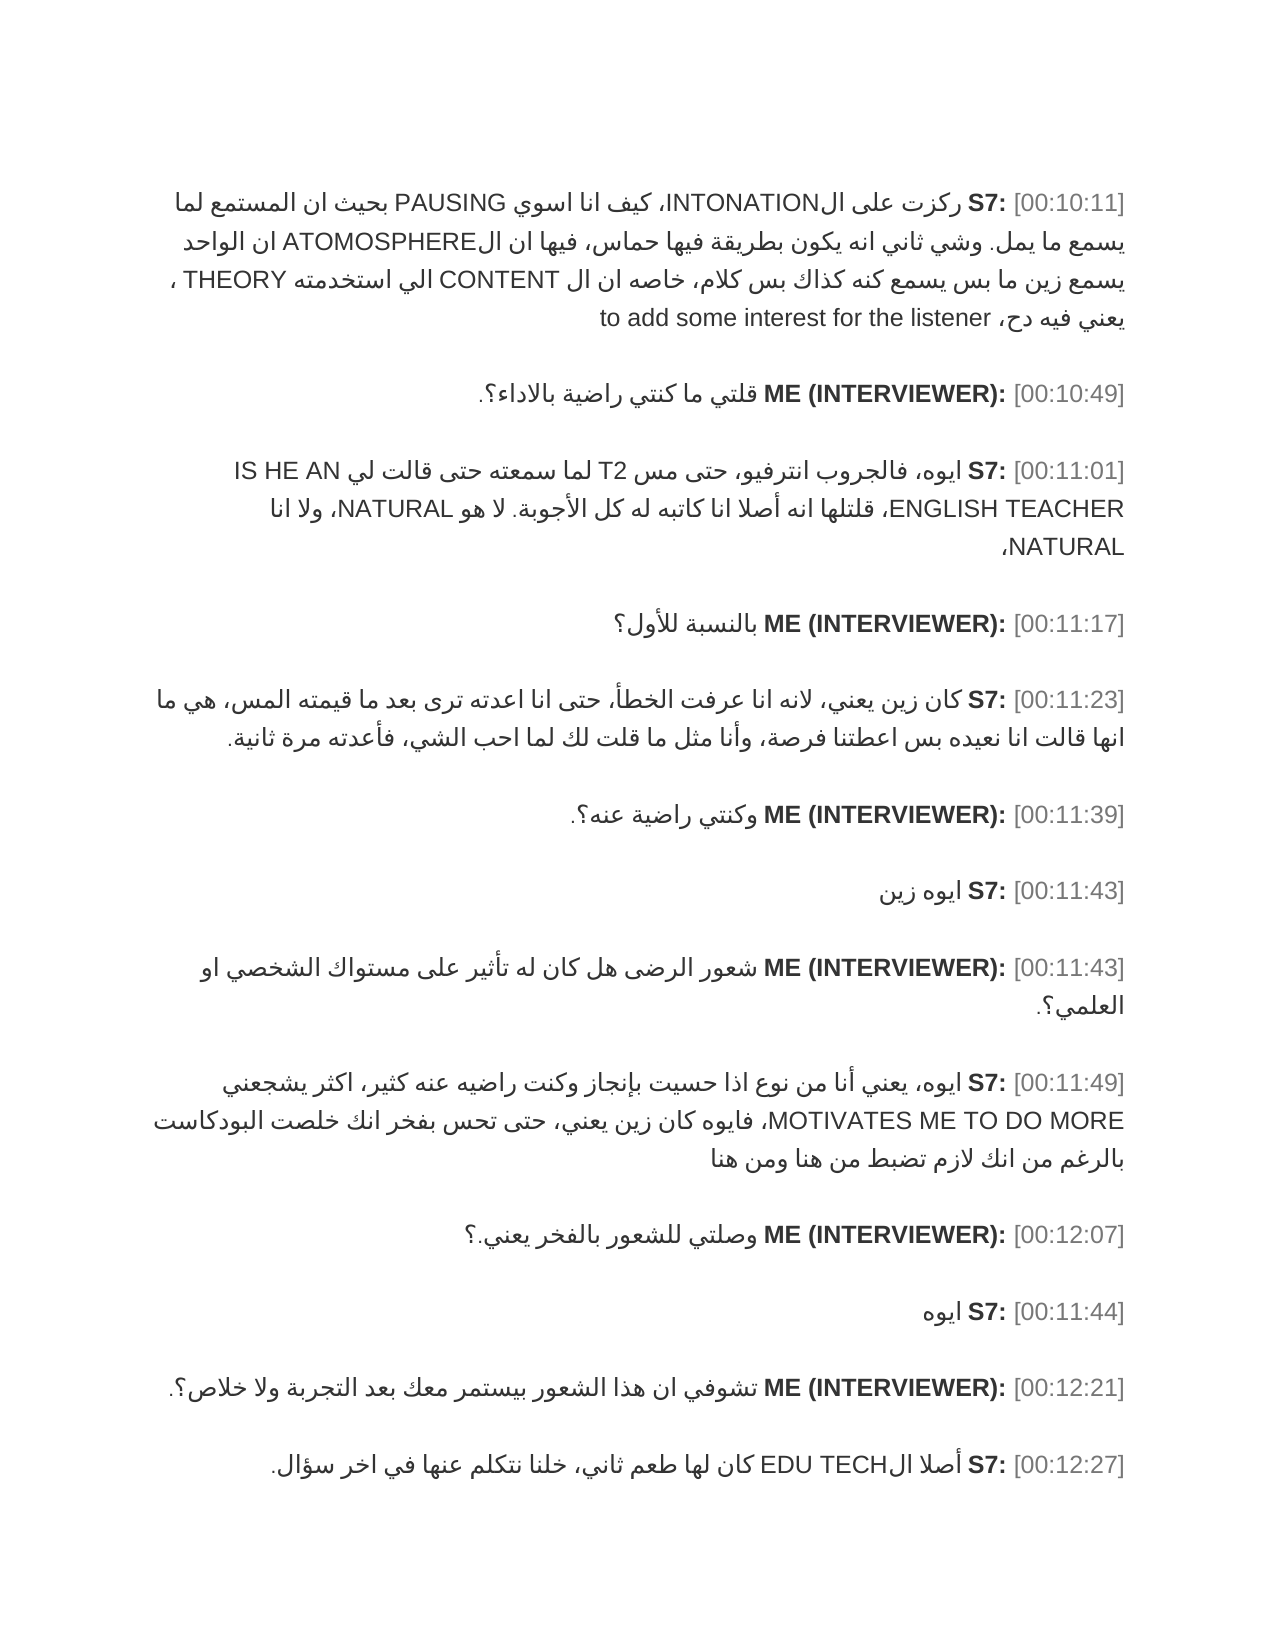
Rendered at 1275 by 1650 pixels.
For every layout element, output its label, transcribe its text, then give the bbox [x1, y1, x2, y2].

text S7: [00:11:23] كان زين يعني، لانه انا عرفت الخطأ، حتى انا اعدته ترى بعد ما قيمته المس، هي ما انها قالت انا نعيده بس اعطتنا فرصة، وأنا مثل ما قلت لك لما احب الشي، فأعدته مرة ثانية. [150, 685, 1125, 752]
text ME (INTERVIEWER): [00:12:21] تشوفي ان هذا الشعور بيستمر معك بعد التجربة ولا خلاص؟. [150, 1373, 1125, 1402]
text ME (INTERVIEWER): [00:12:07] وصلتي للشعور بالفخر يعني.؟ [150, 1220, 1125, 1249]
text S7: [00:10:11] ركزت على الINTONATION، كيف انا اسوي PAUSING بحيث ان المستمع لما يسمع ما يمل. وشي ثاني انه يكون بطريقة فيها حماس، فيها ان الATOMOSPHERE ان الواحد يسمع زين ما بس يسمع كنه كذاك بس كلام، خاصه ان ال CONTENT الي استخدمته THEORY ، يعني فيه دح، to add some interest for the listener [150, 188, 1125, 332]
text S7: [00:11:49] ايوه، يعني أنا من نوع اذا حسيت بإنجاز وكنت راضيه عنه كثير، اكثر يشجعني MOTIVATES ME TO DO MORE، فايوه كان زين يعني، حتى تحس بفخر انك خلصت البودكاست بالرغم من انك لازم تضبط من هنا ومن هنا [150, 1067, 1125, 1173]
text ME (INTERVIEWER): [00:10:49] قلتي ما كنتي راضية بالاداء؟. [150, 379, 1125, 408]
text ME (INTERVIEWER): [00:11:17] بالنسبة للأول؟ [150, 609, 1125, 637]
text S7: [00:11:01] ايوه، فالجروب انترفيو، حتى مس T2 لما سمعته حتى قالت لي IS HE AN ENGLISH TEACHER، قلتلها انه أصلا انا كاتبه له كل الأجوبة. لا هو NATURAL، ولا انا NATURAL، [150, 456, 1125, 561]
text ME (INTERVIEWER): [00:11:39] وكنتي راضية عنه؟. [150, 800, 1125, 829]
text S7: [00:12:27] أصلا الEDU TECH كان لها طعم ثاني، خلنا نتكلم عنها في اخر سؤال. [150, 1450, 1125, 1478]
text S7: [00:11:43] ايوه زين [150, 876, 1125, 905]
text ME (INTERVIEWER): [00:11:43] شعور الرضى هل كان له تأثير على مستواك الشخصي او العلمي؟. [150, 953, 1125, 1020]
text S7: [00:11:44] ايوه [150, 1297, 1125, 1326]
